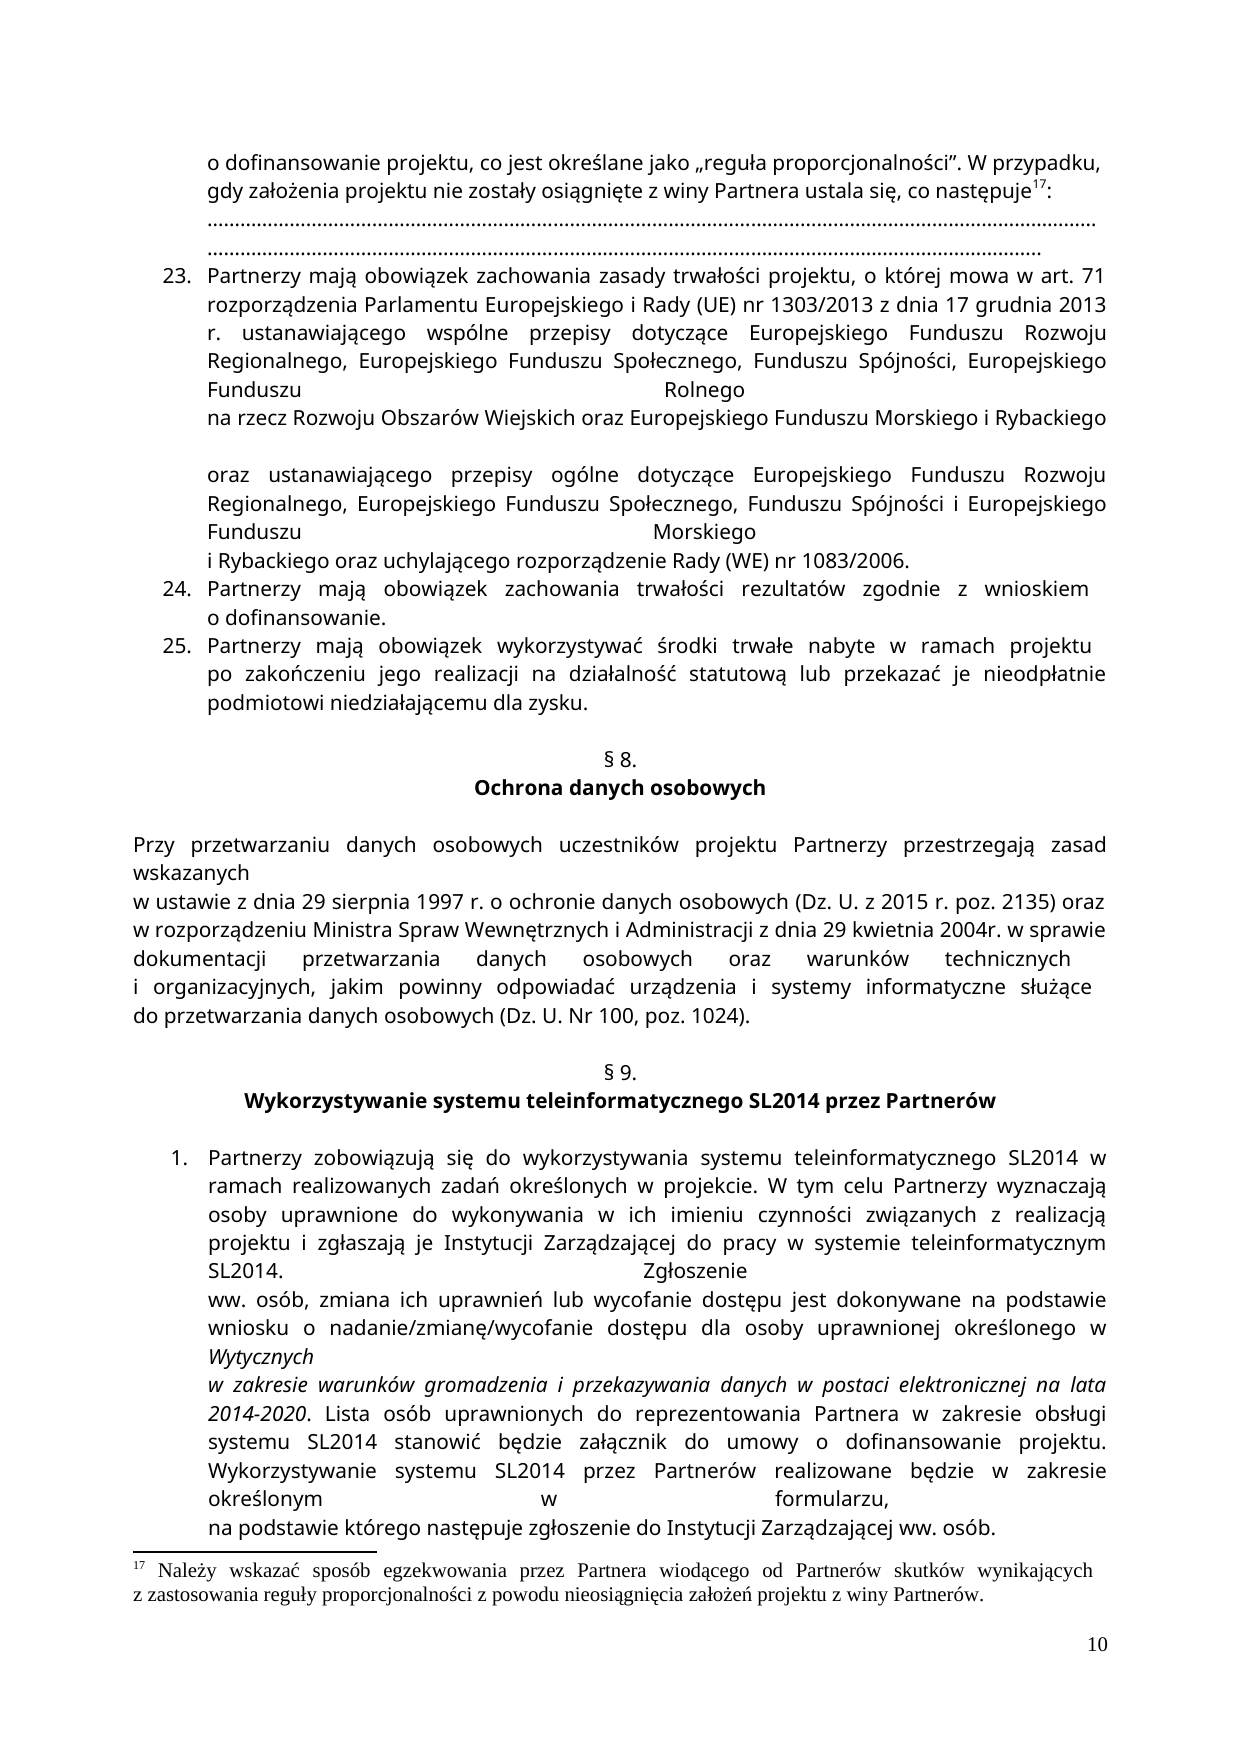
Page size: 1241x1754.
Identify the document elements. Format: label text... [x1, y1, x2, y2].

list Partnerzy mają obowiązek wykorzystywać środki trwałe nabyte w ramach projektu po zakończeniu jego realizacji na działalność statutową lub przekazać je nieodpłatnie podmiotowi niedziałającemu dla zysku. [162, 631, 1107, 716]
list …………………………………………………………………………………………………………………………………………………………………………………………………………………………………………………………………………………….. [207, 204, 1107, 261]
text Przy przetwarzaniu danych osobowych uczestników projektu Partnerzy przestrzegają zasad wskazanych w ustawie z dnia 29 sierpnia 1997 r. o ochronie danych osobowych (Dz. U. z 2015 r. poz. 2135) oraz w rozporządzeniu Ministra Spraw Wewnętrznych i Administracji z dnia 29 kwietnia 2004r. w sprawie dokumentacji przetwarzania danych osobowych oraz warunków technicznych i organizacyjnych, jakim powinny odpowiadać urządzenia i systemy informatyczne służące do przetwarzania danych osobowych (Dz. U. Nr 100, poz. 1024). [133, 830, 1107, 1029]
list Partnerzy mają obowiązek zachowania trwałości rezultatów zgodnie z wnioskiem o dofinansowanie. [162, 574, 1107, 631]
text § 9. [133, 1058, 1107, 1086]
list Partnerzy mają obowiązek zachowania zasady trwałości projektu, o której mowa w art. 71 rozporządzenia Parlamentu Europejskiego i Rady (UE) nr 1303/2013 z dnia 17 grudnia 2013 r. ustanawiającego wspólne przepisy dotyczące Europejskiego Funduszu Rozwoju Regionalnego, Europejskiego Funduszu Społecznego, Funduszu Spójności, Europejskiego Funduszu Rolnego na rzecz Rozwoju Obszarów Wiejskich oraz Europejskiego Funduszu Morskiego i Rybackiego oraz ustanawiającego przepisy ogólne dotyczące Europejskiego Funduszu Rozwoju Regionalnego, Europejskiego Funduszu Społecznego, Funduszu Spójności i Europejskiego Funduszu Morskiego i Rybackiego oraz uchylającego rozporządzenie Rady (WE) nr 1083/2006. [162, 261, 1107, 574]
text Wykorzystywanie systemu teleinformatycznego SL2014 przez Partnerów [133, 1086, 1107, 1114]
text Ochrona danych osobowych [133, 773, 1107, 802]
text § 8. [133, 745, 1107, 773]
list Partnerzy zobowiązują się do wykorzystywania systemu teleinformatycznego SL2014 w ramach realizowanych zadań określonych w projekcie. W tym celu Partnerzy wyznaczają osoby uprawnione do wykonywania w ich imieniu czynności związanych z realizacją projektu i zgłaszają je Instytucji Zarządzającej do pracy w systemie teleinformatycznym SL2014. Zgłoszenie ww. osób, zmiana ich uprawnień lub wycofanie dostępu jest dokonywane na podstawie wniosku o nadanie/zmianę/wycofanie dostępu dla osoby uprawnionej określonego w Wytycznych w zakresie warunków gromadzenia i przekazywania danych w postaci elektronicznej na lata 2014-2020. Lista osób uprawnionych do reprezentowania Partnera w zakresie obsługi systemu SL2014 stanowić będzie załącznik do umowy o dofinansowanie projektu. Wykorzystywanie systemu SL2014 przez Partnerów realizowane będzie w zakresie określonym w formularzu, na podstawie którego następuje zgłoszenie do Instytucji Zarządzającej ww. osób. [170, 1143, 1107, 1541]
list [162, 148, 1107, 204]
